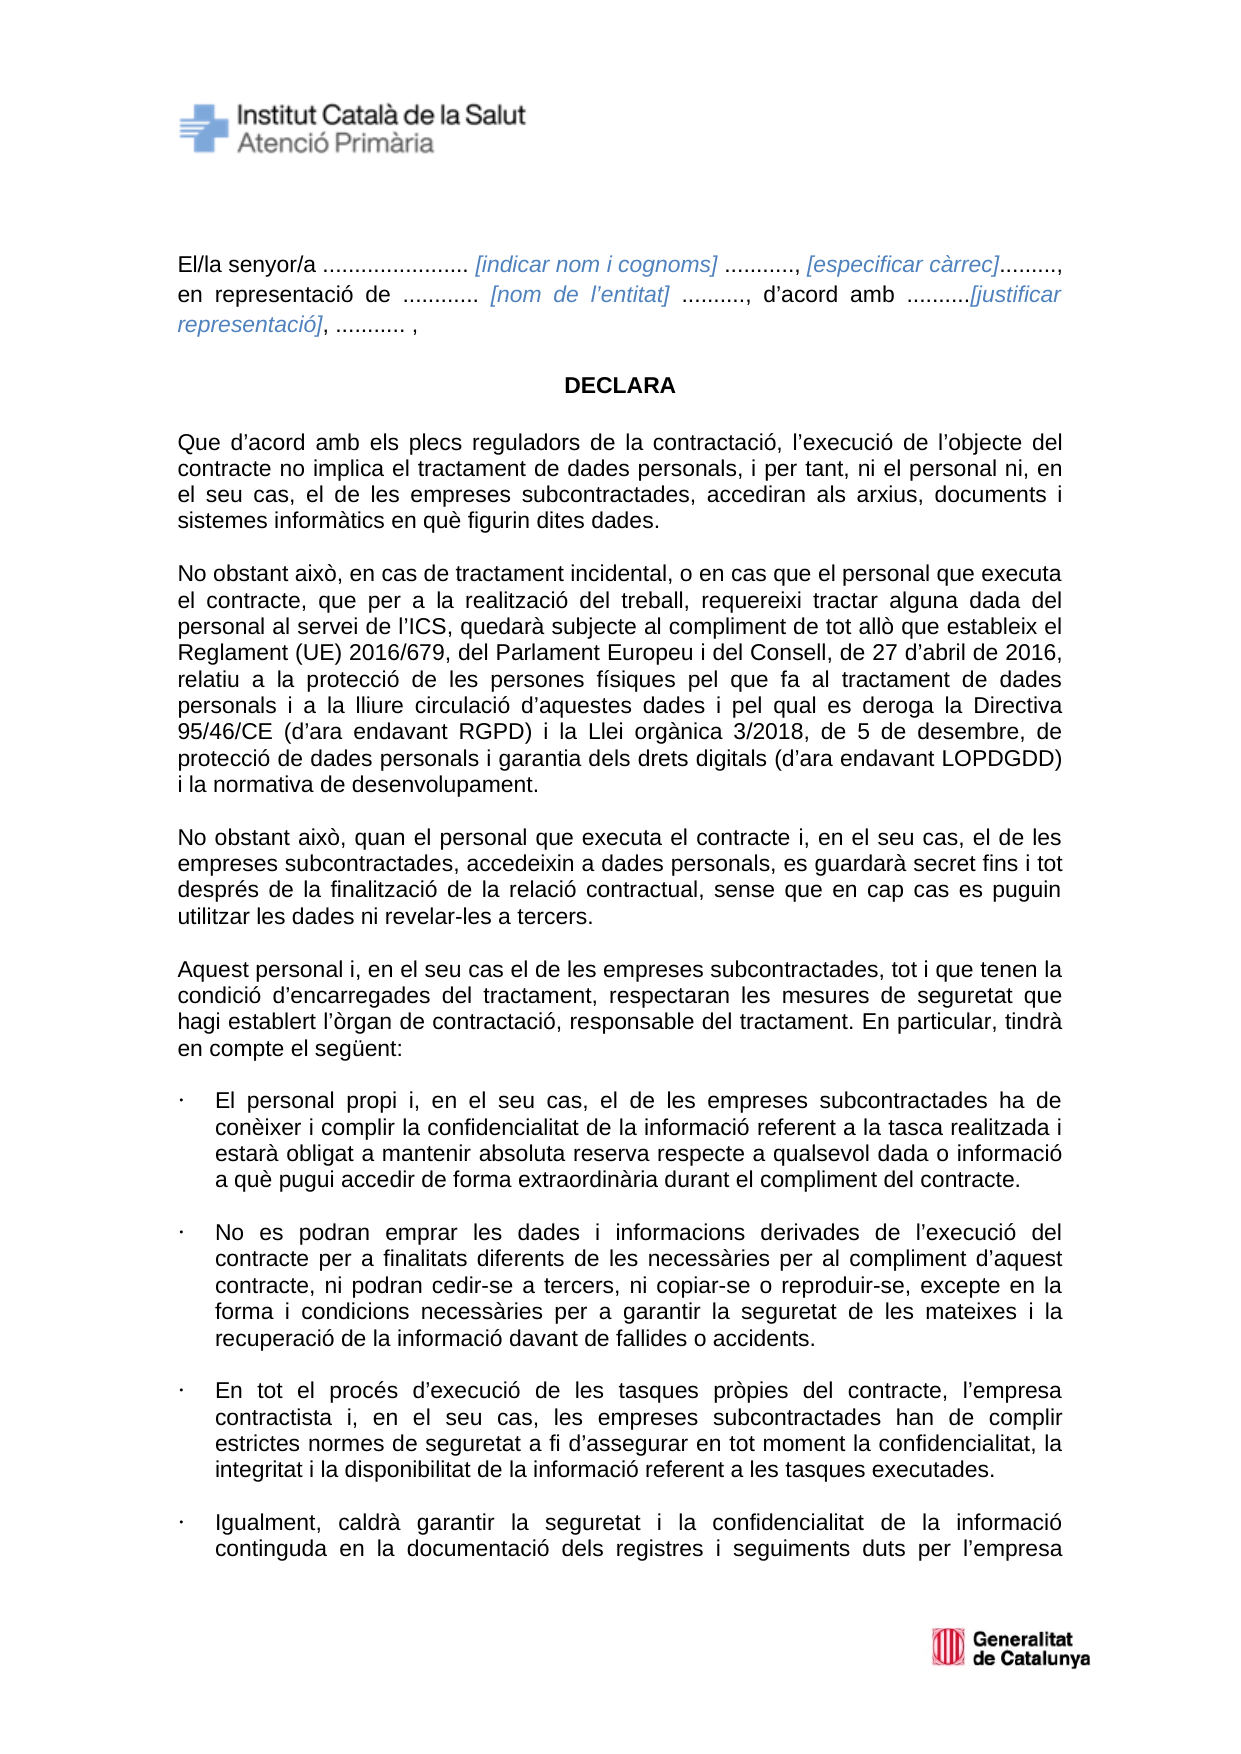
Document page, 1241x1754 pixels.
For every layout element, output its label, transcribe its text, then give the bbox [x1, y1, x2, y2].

text DECLARA [177, 372, 1063, 398]
text No obstant això, en cas de tractament incidental, o en cas que el personal que executa el contracte, que per a la realització del treball, requereixi tractar alguna dada del personal al servei de l’ICS, quedarà subjecte al compliment de tot allò que estableix el Reglament (UE) 2016/679, del Parlament Europeu i del Consell, de 27 d’abril de 2016, relatiu a la protecció de les persones físiques pel que fa al tractament de dades personals i a la lliure circulació d’aquestes dades i pel qual es deroga la Directiva 95/46/CE (d’ara endavant RGPD) i la Llei orgànica 3/2018, de 5 de desembre, de protecció de dades personals i garantia dels drets digitals (d’ara endavant LOPDGDD) i la normativa de desenvolupament. [177, 560, 1063, 797]
list No es podran emprar les dades i informacions derivades de l’execució del contracte per a finalitats diferents de les necessàries per al compliment d’aquest contracte, ni podran cedir-se a tercers, ni copiar-se o reproduir-se, excepte en la forma i condicions necessàries per a garantir la seguretat de les mateixes i la recuperació de la informació davant de fallides o accidents. [177, 1219, 1063, 1351]
picture [177, 100, 701, 155]
list El personal propi i, en el seu cas, el de les empreses subcontractades ha de conèixer i complir la confidencialitat de la informació referent a la tasca realitzada i estarà obligat a mantenir absoluta reserva respecte a qualsevol dada o informació a què pugui accedir de forma extraordinària durant el compliment del contracte. [177, 1087, 1063, 1193]
picture [893, 1621, 1129, 1674]
text No obstant això, quan el personal que executa el contracte i, en el seu cas, el de les empreses subcontractades, accedeixin a dades personals, es guardarà secret fins i tot després de la finalització de la relació contractual, sense que en cap cas es puguin utilitzar les dades ni revelar-les a tercers. [177, 824, 1063, 929]
list En tot el procés d’execució de les tasques pròpies del contracte, l’empresa contractista i, en el seu cas, les empreses subcontractades han de complir estrictes normes de seguretat a fi d’assegurar en tot moment la confidencialitat, la integritat i la disponibilitat de la informació referent a les tasques executades. [177, 1377, 1063, 1483]
text Aquest personal i, en el seu cas el de les empreses subcontractades, tot i que tenen la condició d’encarregades del tractament, respectaran les mesures de seguretat que hagi establert l’òrgan de contractació, responsable del tractament. En particular, tindrà en compte el següent: [177, 956, 1063, 1061]
text El/la senyor/a ....................... [indicar nom i cognoms] ..........., [especificar càrrec]........., en representació de ............ [nom de l’entitat] .........., d’acord amb ..........[justificar representació], ........... , [177, 251, 1063, 338]
text Que d’acord amb els plecs reguladors de la contractació, l’execució de l’objecte del contracte no implica el tractament de dades personals, i per tant, ni el personal ni, en el seu cas, el de les empreses subcontractades, accediran als arxius, documents i sistemes informàtics en què figurin dites dades. [177, 428, 1063, 534]
